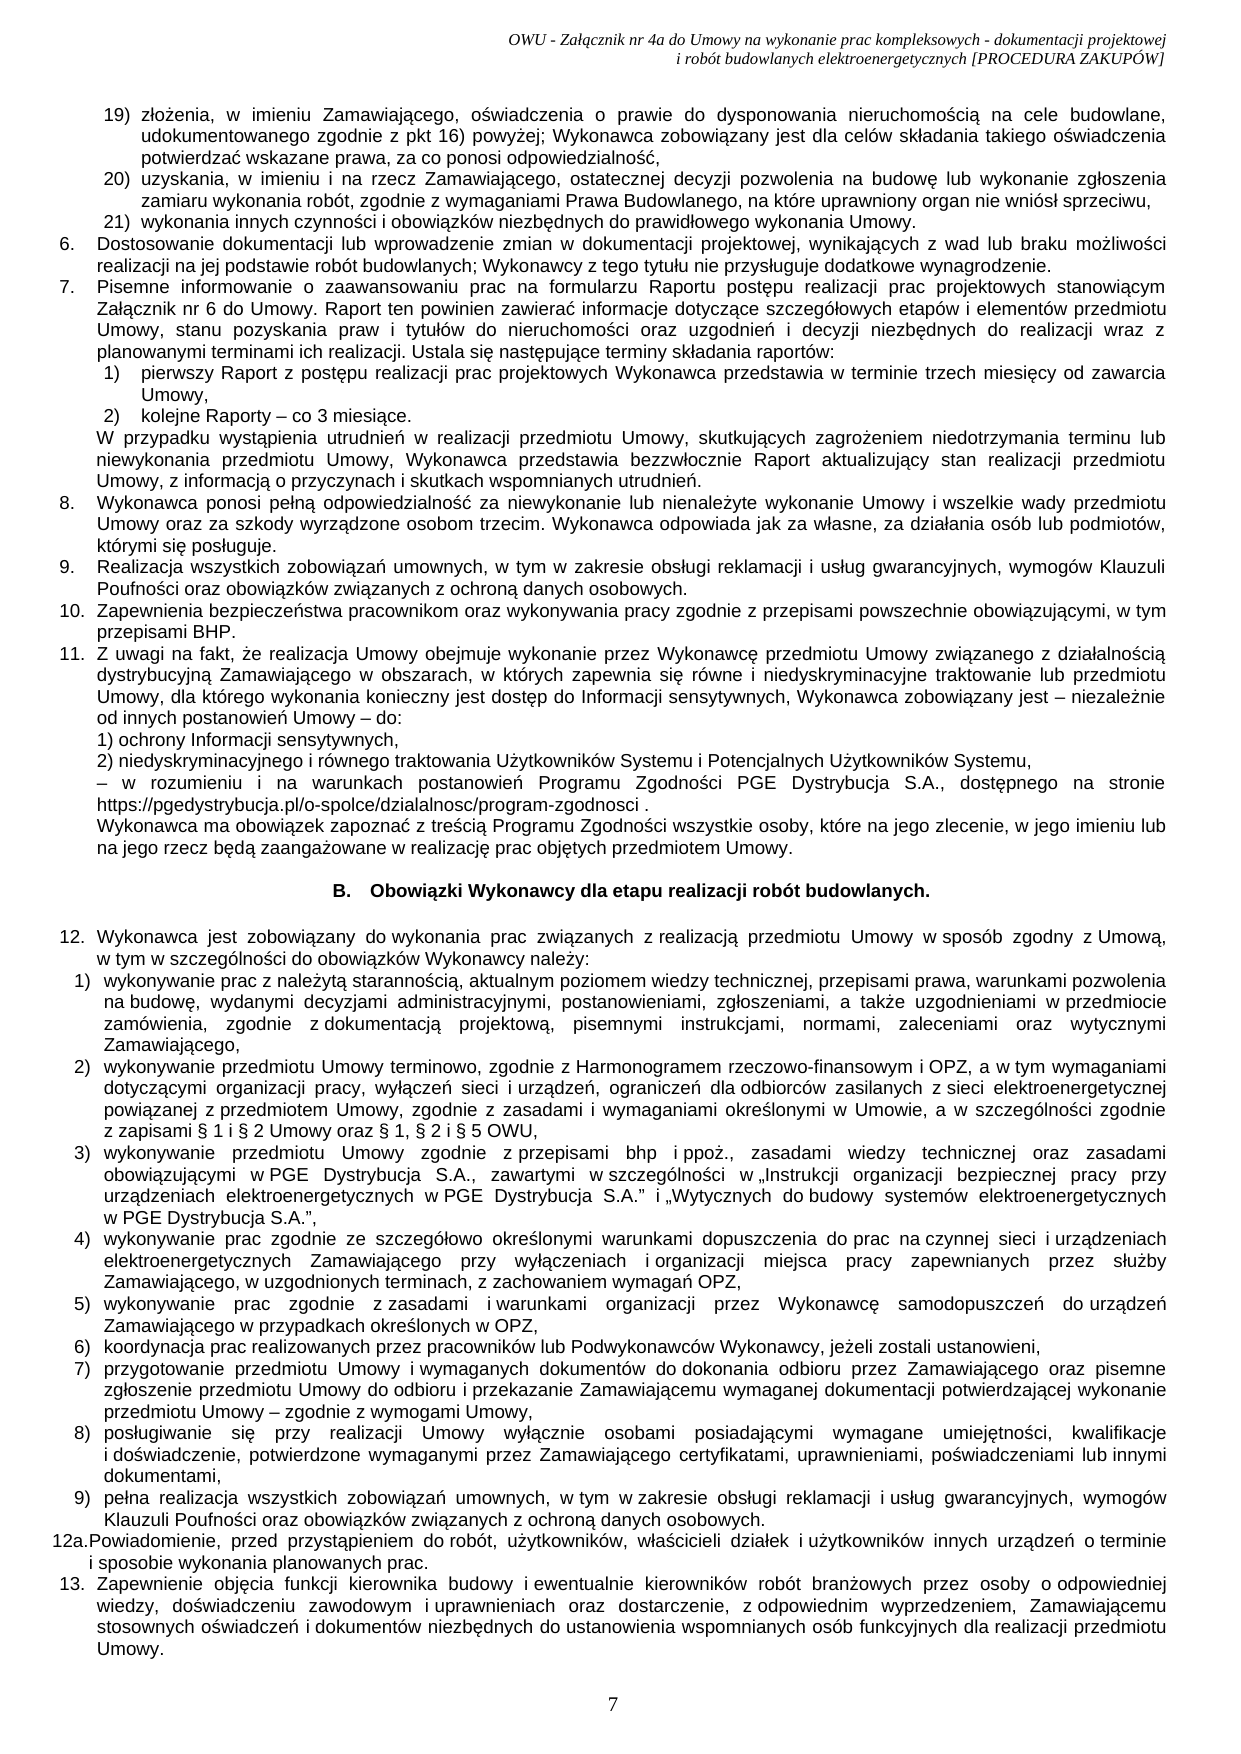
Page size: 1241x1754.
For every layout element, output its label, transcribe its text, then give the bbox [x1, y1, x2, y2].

list Wykonawca ma obowiązek zapoznać z treścią Programu Zgodności wszystkie osoby, które na jego zlecenie, w jego imieniu lub na jego rzecz będą zaangażowane w realizację prac objętych przedmiotem Umowy. [97, 815, 1167, 858]
list wykonywanie prac zgodnie z zasadami i warunkami organizacji przez Wykonawcę samodopuszczeń do urządzeń Zamawiającego w przypadkach określonych w OPZ, [74, 1293, 1167, 1336]
list wykonywanie prac z należytą starannością, aktualnym poziomem wiedzy technicznej, przepisami prawa, warunkami pozwolenia na budowę, wydanymi decyzjami administracyjnymi, postanowieniami, zgłoszeniami, a także uzgodnieniami w przedmiocie zamówienia, zgodnie z dokumentacją projektową, pisemnymi instrukcjami, normami, zaleceniami oraz wytycznymi Zamawiającego, [74, 969, 1167, 1056]
list Wykonawca jest zobowiązany do wykonania prac związanych z realizacją przedmiotu Umowy w sposób zgodny z Umową, w tym w szczególności do obowiązków Wykonawcy należy: [59, 926, 1167, 969]
list 2) niedyskryminacyjnego i równego traktowania Użytkowników Systemu i Potencjalnych Użytkowników Systemu, [97, 750, 1167, 772]
list Zapewnienia bezpieczeństwa pracownikom oraz wykonywania pracy zgodnie z przepisami powszechnie obowiązującymi, w tym przepisami BHP. [59, 599, 1167, 642]
list Wykonawca ponosi pełną odpowiedzialność za niewykonanie lub nienależyte wykonanie Umowy i wszelkie wady przedmiotu Umowy oraz za szkody wyrządzone osobom trzecim. Wykonawca odpowiada jak za własne, za działania osób lub podmiotów, którymi się posługuje. [59, 492, 1167, 556]
list wykonywanie przedmiotu Umowy terminowo, zgodnie z Harmonogramem rzeczowo-finansowym i OPZ, a w tym wymaganiami dotyczącymi organizacji pracy, wyłączeń sieci i urządzeń, ograniczeń dla odbiorców zasilanych z sieci elektroenergetycznej powiązanej z przedmiotem Umowy, zgodnie z zasadami i wymaganiami określonymi w Umowie, a w szczególności zgodnie z zapisami § 1 i § 2 Umowy oraz § 1, § 2 i § 5 OWU, [74, 1056, 1167, 1142]
list 12a. Powiadomienie, przed przystąpieniem do robót, użytkowników, właścicieli działek i użytkowników innych urządzeń o terminie i sposobie wykonania planowanych prac. [52, 1530, 1167, 1573]
list koordynacja prac realizowanych przez pracowników lub Podwykonawców Wykonawcy, jeżeli zostali ustanowieni, [74, 1336, 1167, 1357]
list pierwszy Raport z postępu realizacji prac projektowych Wykonawca przedstawia w terminie trzech miesięcy od zawarcia Umowy, [103, 362, 1167, 405]
list posługiwanie się przy realizacji Umowy wyłącznie osobami posiadającymi wymagane umiejętności, kwalifikacje i doświadczenie, potwierdzone wymaganymi przez Zamawiającego certyfikatami, uprawnieniami, poświadczeniami lub innymi dokumentami, [74, 1422, 1167, 1487]
list Pisemne informowanie o zaawansowaniu prac na formularzu Raportu postępu realizacji prac projektowych stanowiącym Załącznik nr 6 do Umowy. Raport ten powinien zawierać informacje dotyczące szczegółowych etapów i elementów przedmiotu Umowy, stanu pozyskania praw i tytułów do nieruchomości oraz uzgodnień i decyzji niezbędnych do realizacji wraz z planowanymi terminami ich realizacji. Ustala się następujące terminy składania raportów: [59, 276, 1167, 362]
list złożenia, w imieniu Zamawiającego, oświadczenia o prawie do dysponowania nieruchomością na cele budowlane, udokumentowanego zgodnie z pkt 16) powyżej; Wykonawca zobowiązany jest dla celów składania takiego oświadczenia potwierdzać wskazane prawa, za co ponosi odpowiedzialność, [103, 103, 1167, 168]
list – w rozumieniu i na warunkach postanowień Programu Zgodności PGE Dystrybucja S.A., dostępnego na stronie https://pgedystrybucja.pl/o-spolce/dzialalnosc/program-zgodnosci . [97, 772, 1167, 815]
list pełna realizacja wszystkich zobowiązań umownych, w tym w zakresie obsługi reklamacji i usług gwarancyjnych, wymogów Klauzuli Poufności oraz obowiązków związanych z ochroną danych osobowych. [74, 1487, 1167, 1530]
list kolejne Raporty – co 3 miesiące. [103, 405, 1167, 427]
list Zapewnienie objęcia funkcji kierownika budowy i ewentualnie kierowników robót branżowych przez osoby o odpowiedniej wiedzy, doświadczeniu zawodowym i uprawnieniach oraz dostarczenie, z odpowiednim wyprzedzeniem, Zamawiającemu stosownych oświadczeń i dokumentów niezbędnych do ustanowienia wspomnianych osób funkcyjnych dla realizacji przedmiotu Umowy. [59, 1573, 1167, 1659]
list Z uwagi na fakt, że realizacja Umowy obejmuje wykonanie przez Wykonawcę przedmiotu Umowy związanego z działalnością dystrybucyjną Zamawiającego w obszarach, w których zapewnia się równe i niedyskryminacyjne traktowanie lub przedmiotu Umowy, dla którego wykonania konieczny jest dostęp do Informacji sensytywnych, Wykonawca zobowiązany jest – niezależnie od innych postanowień Umowy – do: [59, 642, 1167, 729]
list wykonania innych czynności i obowiązków niezbędnych do prawidłowego wykonania Umowy. [103, 211, 1167, 233]
list Realizacja wszystkich zobowiązań umownych, w tym w zakresie obsługi reklamacji i usług gwarancyjnych, wymogów Klauzuli Poufności oraz obowiązków związanych z ochroną danych osobowych. [59, 556, 1167, 599]
list Obowiązki Wykonawcy dla etapu realizacji robót budowlanych. [97, 880, 1167, 901]
list wykonywanie przedmiotu Umowy zgodnie z przepisami bhp i ppoż., zasadami wiedzy technicznej oraz zasadami obowiązującymi w PGE Dystrybucja S.A., zawartymi w szczególności w „Instrukcji organizacji bezpiecznej pracy przy urządzeniach elektroenergetycznych w PGE Dystrybucja S.A.” i „Wytycznych do budowy systemów elektroenergetycznych w PGE Dystrybucja S.A.”, [74, 1142, 1167, 1228]
list W przypadku wystąpienia utrudnień w realizacji przedmiotu Umowy, skutkujących zagrożeniem niedotrzymania terminu lub niewykonania przedmiotu Umowy, Wykonawca przedstawia bezzwłocznie Raport aktualizujący stan realizacji przedmiotu Umowy, z informacją o przyczynach i skutkach wspomnianych utrudnień. [96, 427, 1167, 492]
list wykonywanie prac zgodnie ze szczegółowo określonymi warunkami dopuszczenia do prac na czynnej sieci i urządzeniach elektroenergetycznych Zamawiającego przy wyłączeniach i organizacji miejsca pracy zapewnianych przez służby Zamawiającego, w uzgodnionych terminach, z zachowaniem wymagań OPZ, [74, 1228, 1167, 1293]
list przygotowanie przedmiotu Umowy i wymaganych dokumentów do dokonania odbioru przez Zamawiającego oraz pisemne zgłoszenie przedmiotu Umowy do odbioru i przekazanie Zamawiającemu wymaganej dokumentacji potwierdzającej wykonanie przedmiotu Umowy – zgodnie z wymogami Umowy, [74, 1357, 1167, 1422]
list Dostosowanie dokumentacji lub wprowadzenie zmian w dokumentacji projektowej, wynikających z wad lub braku możliwości realizacji na jej podstawie robót budowlanych; Wykonawcy z tego tytułu nie przysługuje dodatkowe wynagrodzenie. [59, 233, 1167, 276]
list uzyskania, w imieniu i na rzecz Zamawiającego, ostatecznej decyzji pozwolenia na budowę lub wykonanie zgłoszenia zamiaru wykonania robót, zgodnie z wymaganiami Prawa Budowlanego, na które uprawniony organ nie wniósł sprzeciwu, [103, 168, 1167, 211]
list 1) ochrony Informacji sensytywnych, [97, 729, 1167, 750]
